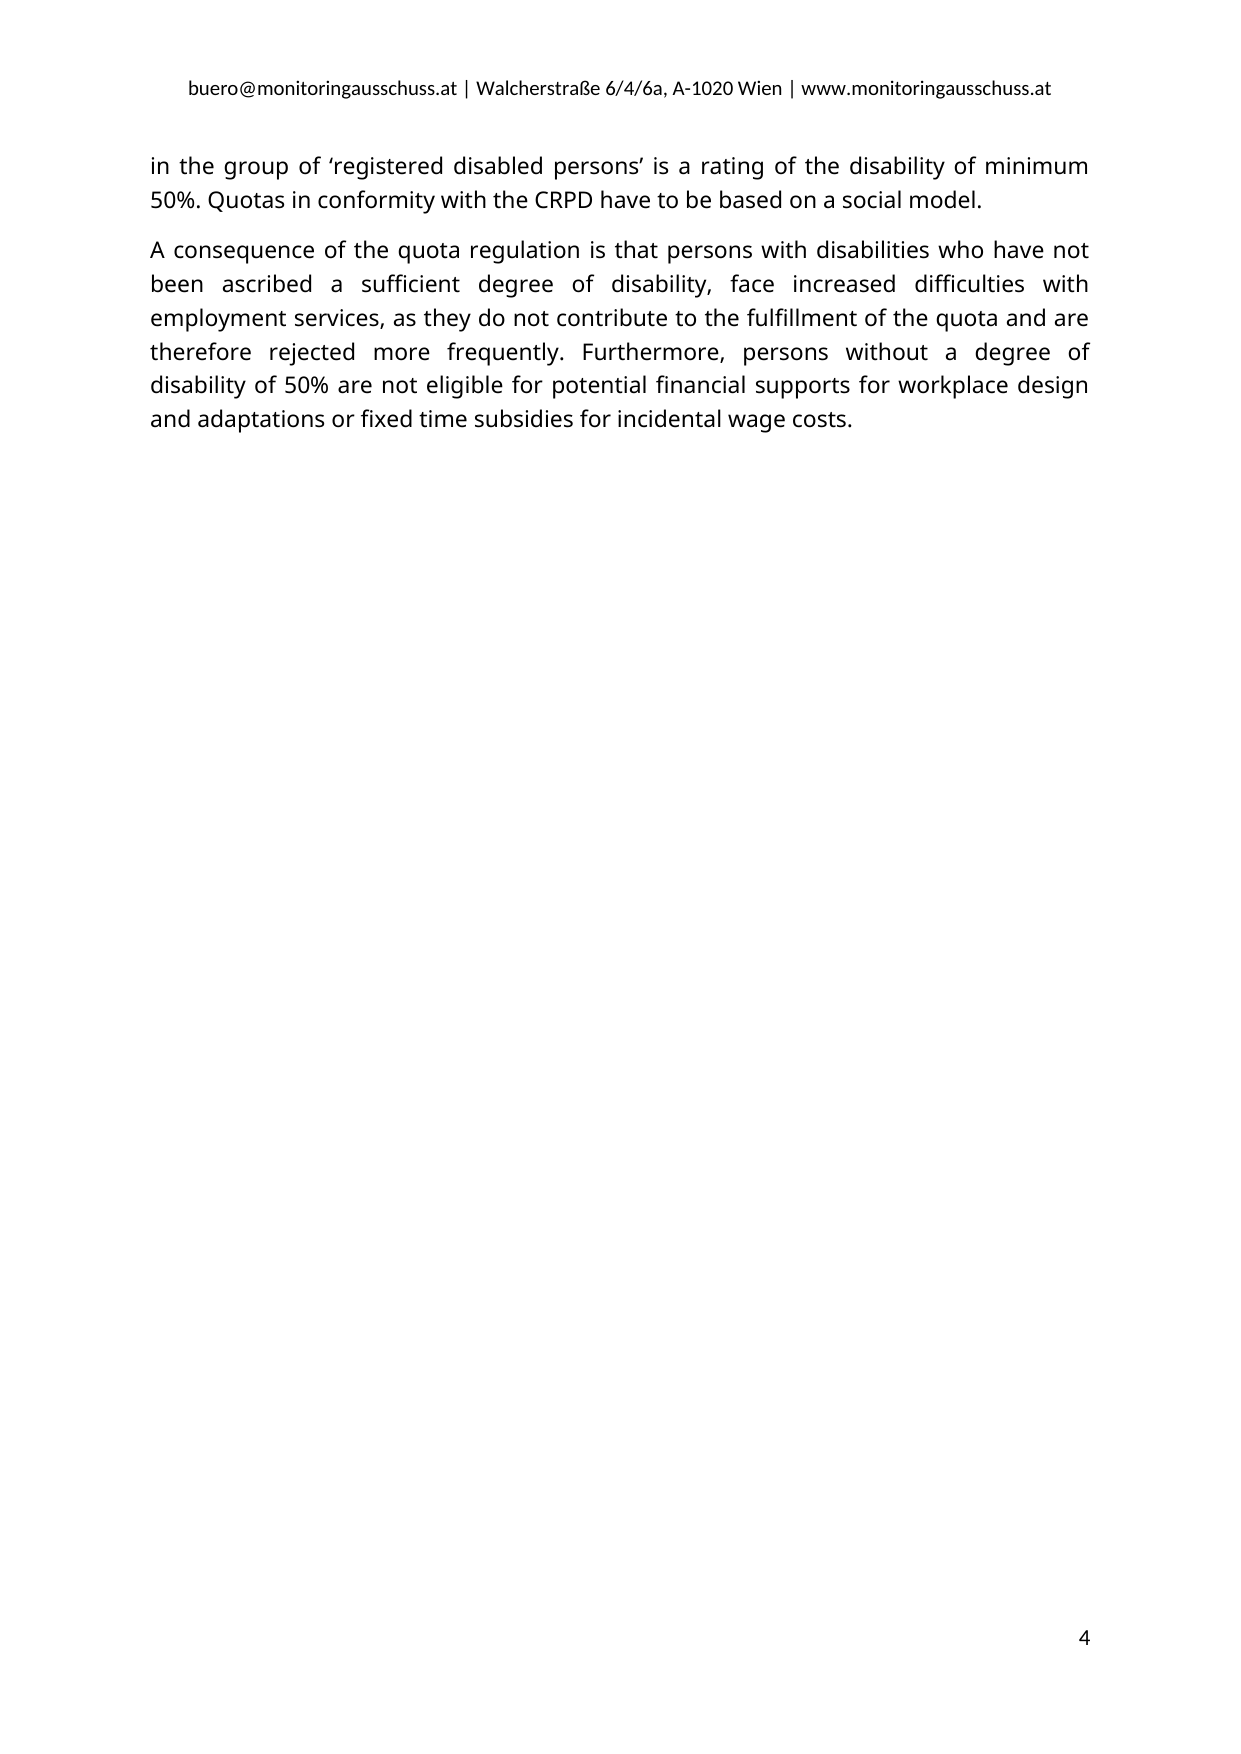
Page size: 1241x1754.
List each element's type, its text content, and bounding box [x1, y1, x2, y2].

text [150, 150, 1090, 215]
text A consequence of the quota regulation is that persons with disabilities who have not been ascribed a sufficient degree of disability, face increased difficulties with employment services, as they do not contribute to the fulfillment of the quota and are therefore rejected more frequently. Furthermore, persons without a degree of disability of 50% are not eligible for potential financial supports for workplace design and adaptations or fixed time subsidies for incidental wage costs. [150, 234, 1090, 434]
